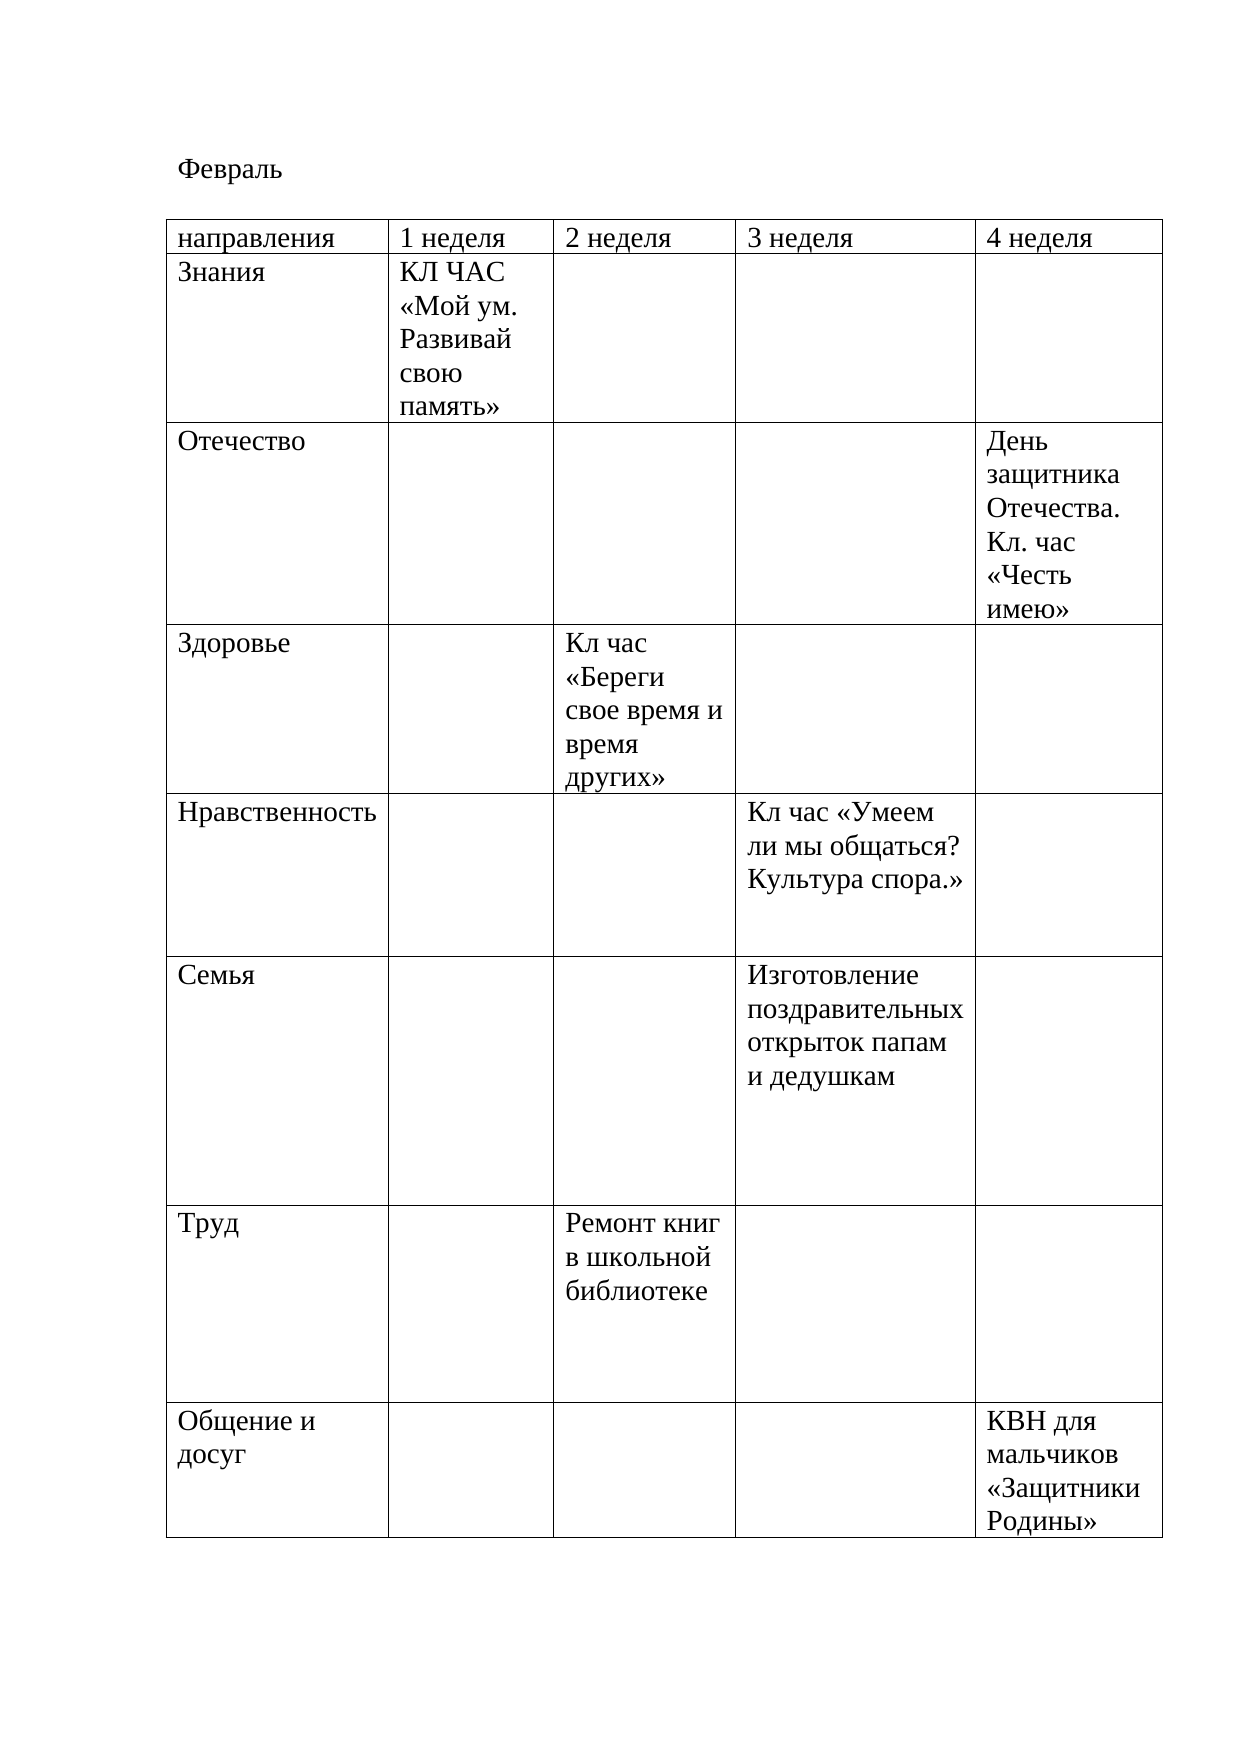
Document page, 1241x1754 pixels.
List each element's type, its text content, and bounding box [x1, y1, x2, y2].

table_header 3 неделя [736, 220, 975, 253]
table_cell Кл час «Умеем ли мы общаться? Культура спора.» [736, 794, 975, 956]
table_cell Ремонт книг в школьной библиотеке [554, 1206, 735, 1402]
table_cell Общение и досуг [167, 1403, 388, 1537]
table_cell [554, 794, 735, 956]
table_cell Кл час «Береги свое время и время других» [554, 625, 735, 793]
table_header направления [167, 220, 388, 253]
table_cell Изготовление поздравительных открыток папам и дедушкам [736, 957, 975, 1204]
table_cell [554, 254, 735, 422]
table_header 4 неделя [976, 220, 1162, 253]
table_cell Отечество [167, 423, 388, 624]
table_cell [389, 957, 553, 1204]
table_cell [389, 1206, 553, 1402]
table_cell [976, 1206, 1162, 1402]
table_cell [976, 254, 1162, 422]
table_cell [389, 1403, 553, 1537]
table_cell День защитника Отечества. Кл. час «Честь имею» [976, 423, 1162, 624]
text Февраль [177, 152, 1152, 185]
table_cell Здоровье [167, 625, 388, 793]
table_cell КВН для мальчиков «Защитники Родины» [976, 1403, 1162, 1537]
table_cell [389, 794, 553, 956]
table_cell [976, 794, 1162, 956]
table_cell [554, 957, 735, 1204]
table_cell [736, 254, 975, 422]
table_cell Труд [167, 1206, 388, 1402]
table_header 1 неделя [389, 220, 553, 253]
table_cell Семья [167, 957, 388, 1204]
table_cell Нравственность [167, 794, 388, 956]
table_cell [736, 1403, 975, 1537]
table_cell [736, 423, 975, 624]
table_cell [976, 625, 1162, 793]
table_cell [976, 957, 1162, 1204]
table_cell [736, 625, 975, 793]
table_cell [389, 423, 553, 624]
table_cell [736, 1206, 975, 1402]
table_header 2 неделя [554, 220, 735, 253]
table_cell [554, 423, 735, 624]
table_cell [389, 625, 553, 793]
table_cell КЛ ЧАС «Мой ум. Развивай свою память» [389, 254, 553, 422]
table_cell [554, 1403, 735, 1537]
table_cell Знания [167, 254, 388, 422]
